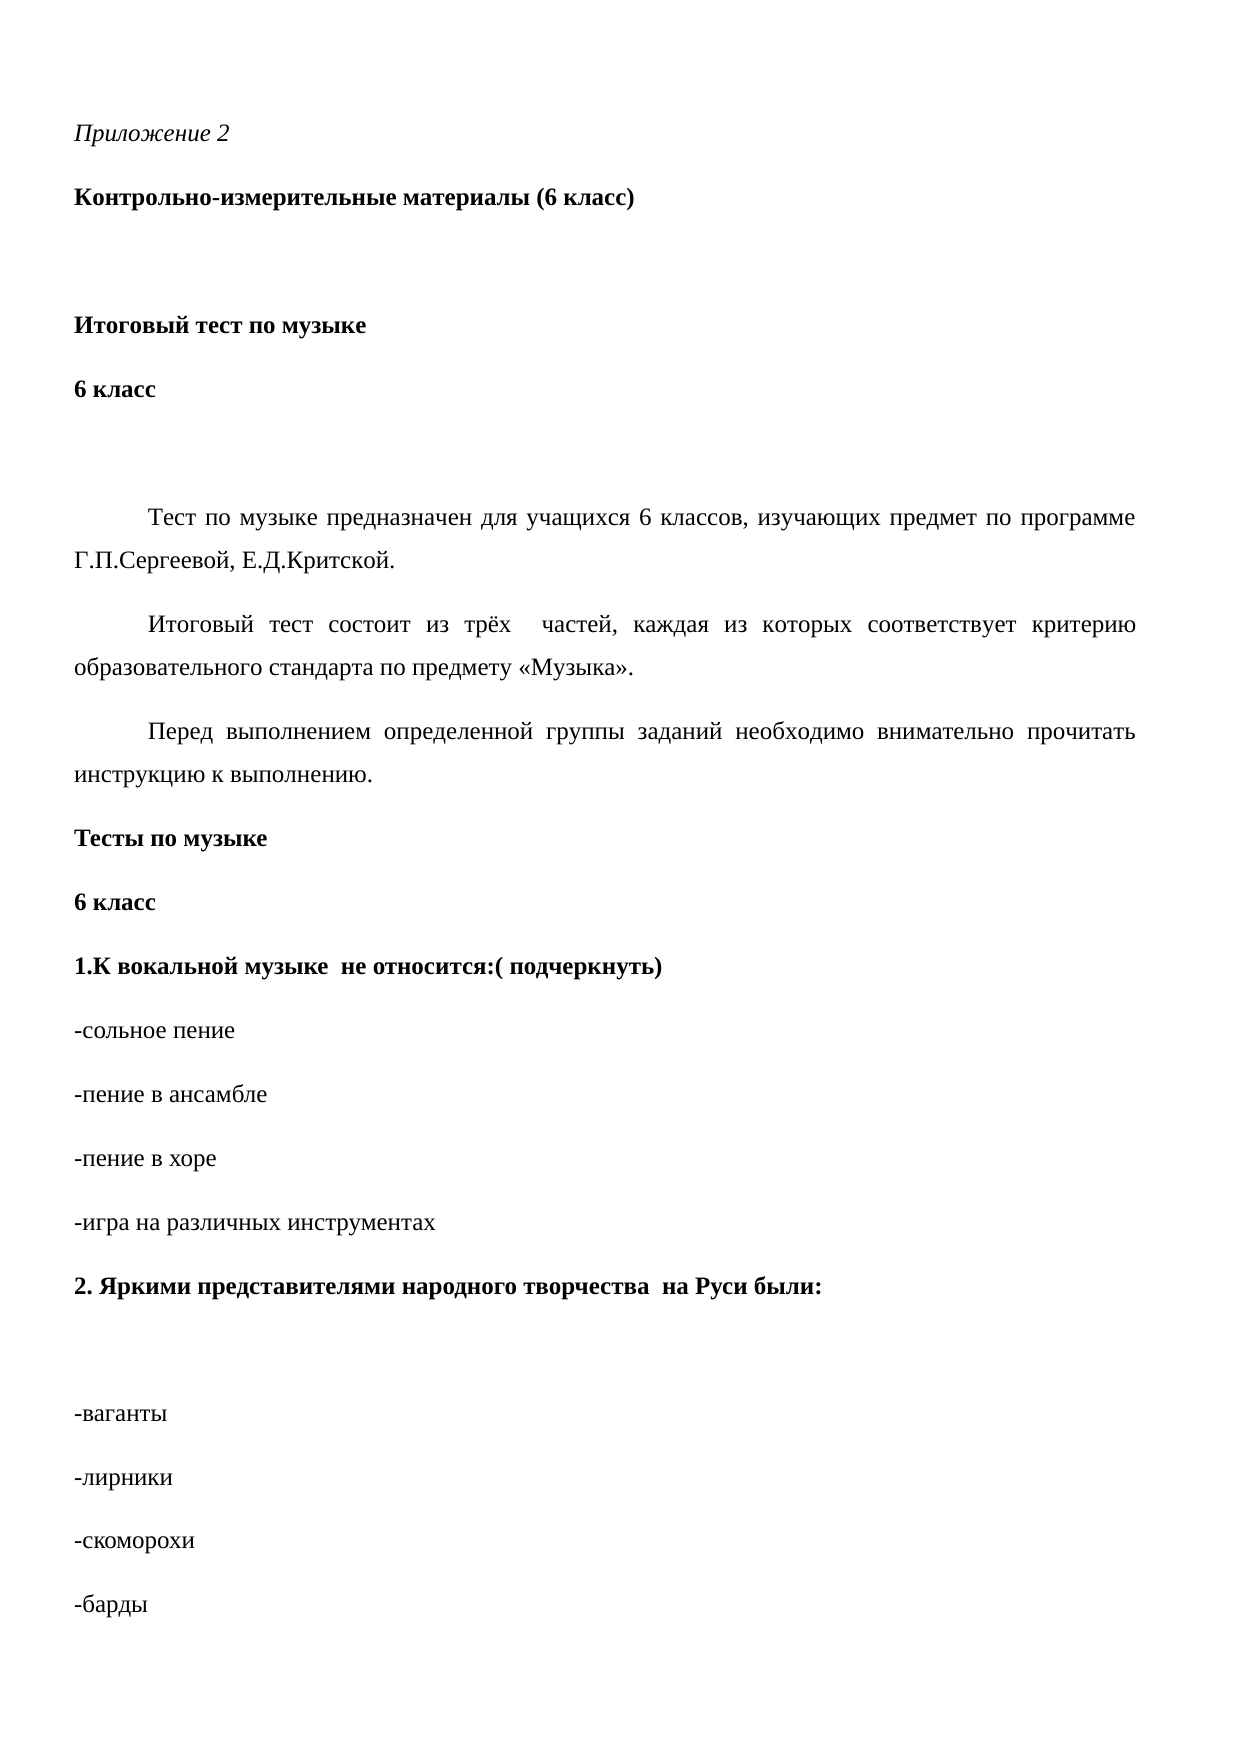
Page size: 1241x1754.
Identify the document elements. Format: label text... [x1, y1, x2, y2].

text -сольное пение [74, 1015, 1137, 1044]
text -пение в хоре [74, 1143, 1137, 1172]
text -ваганты [74, 1398, 1137, 1426]
text -лирники [74, 1462, 1137, 1490]
text -пение в ансамбле [74, 1079, 1137, 1108]
text -барды [74, 1589, 1137, 1618]
text 6 класс [74, 374, 1137, 403]
text Итоговый тест по музыке [74, 310, 1137, 339]
text -игра на различных инструментах [74, 1207, 1137, 1236]
text Приложение 2 [74, 118, 1137, 147]
text 1.К вокальной музыке не относится:( подчеркнуть) [74, 951, 1137, 980]
text 2. Яркими представителями народного творчества на Руси были: [74, 1271, 1137, 1299]
text 6 класс [74, 887, 1137, 916]
text -скоморохи [74, 1526, 1137, 1554]
text Перед выполнением определенной группы заданий необходимо внимательно прочитать инструкцию к выполнению. [74, 716, 1137, 788]
text Итоговый тест состоит из трёх частей, каждая из которых соответствует критерию образовательного стандарта по предмету «Музыка». [74, 609, 1137, 681]
text Тесты по музыке [74, 823, 1137, 852]
text Тест по музыке предназначен для учащихся 6 классов, изучающих предмет по программе Г.П.Сергеевой, Е.Д.Критской. [74, 502, 1137, 574]
text Контрольно-измерительные материалы (6 класс) [74, 182, 1137, 211]
